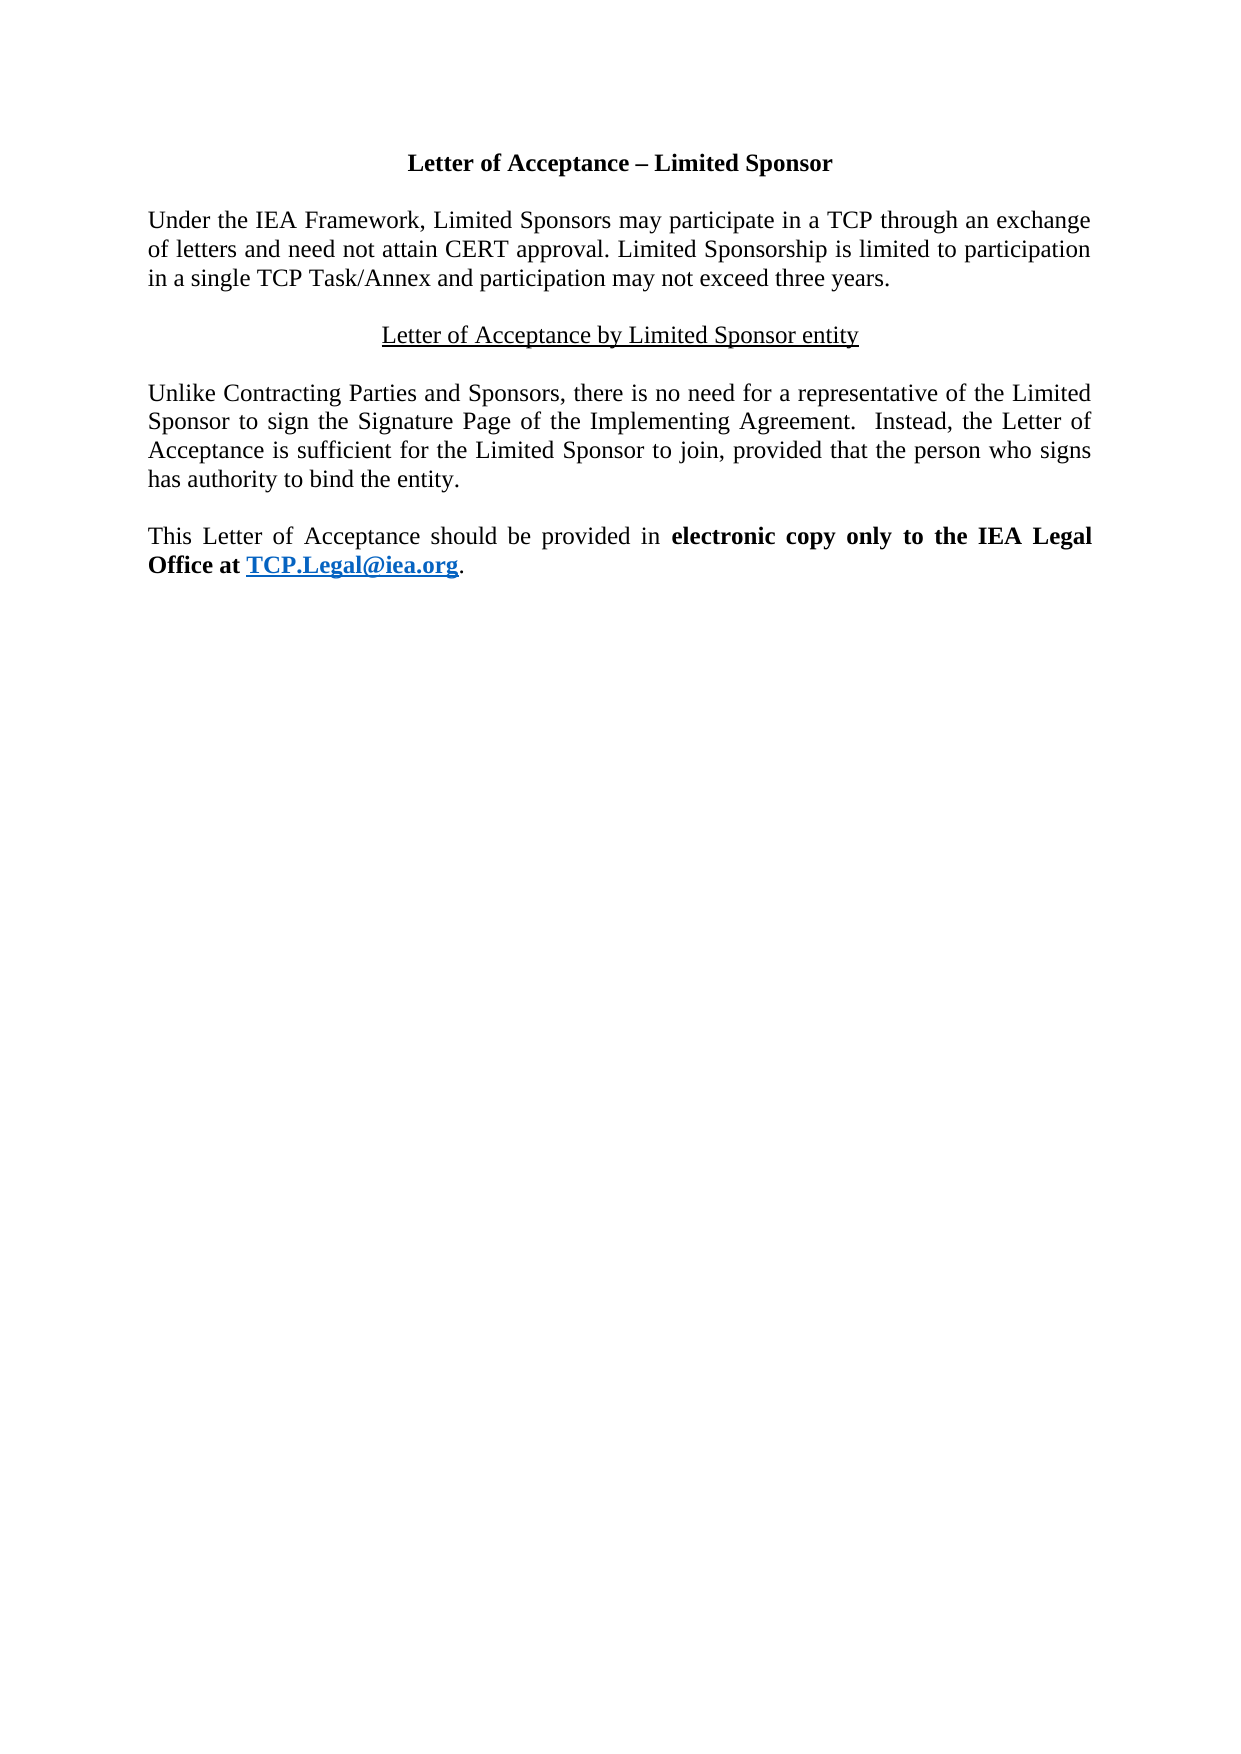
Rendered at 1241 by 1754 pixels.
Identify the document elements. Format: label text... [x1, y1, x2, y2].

text Unlike Contracting Parties and Sponsors, there is no need for a representative of the Limited Sponsor to sign the Signature Page of the Implementing Agreement. Instead, the Letter of Acceptance is sufficient for the Limited Sponsor to join, provided that the person who signs has authority to bind the entity. [148, 378, 1092, 493]
text Letter of Acceptance by Limited Sponsor entity [148, 320, 1092, 349]
text Under the IEA Framework, Limited Sponsors may participate in a TCP through an exchange of letters and need not attain CERT approval. Limited Sponsorship is limited to participation in a single TCP Task/Annex and participation may not exceed three years. [148, 205, 1092, 291]
text Letter of Acceptance – Limited Sponsor [148, 148, 1092, 176]
text This Letter of Acceptance should be provided in electronic copy only to the IEA Legal Office at TCP.Legal@iea.org. [148, 521, 1092, 579]
